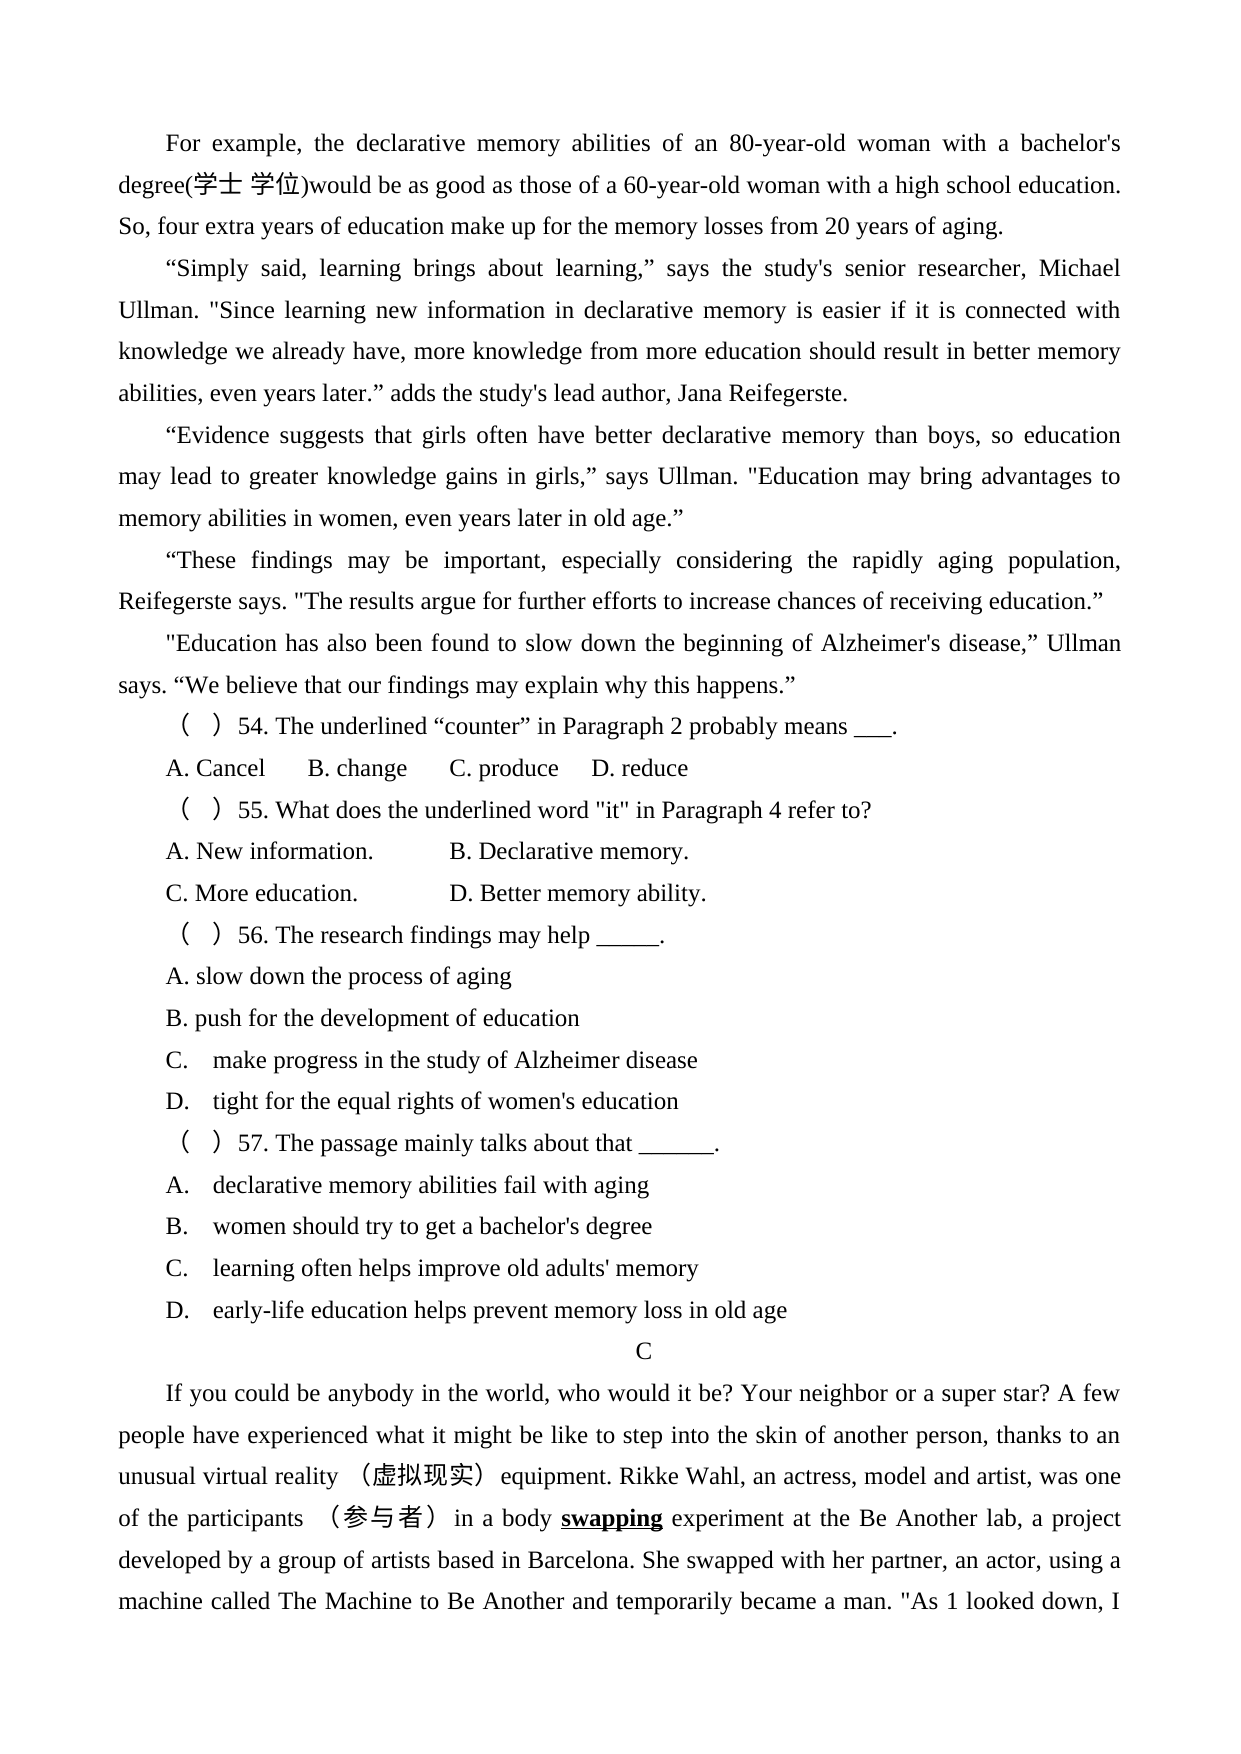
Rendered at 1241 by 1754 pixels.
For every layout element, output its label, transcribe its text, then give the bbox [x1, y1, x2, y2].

text D. early-life education helps prevent memory loss in old age [118, 1285, 1122, 1326]
text C. learning often helps improve old adults' memory [118, 1243, 1122, 1285]
text （ ）54. The underlined “counter” in Paragraph 2 probably means ___. [118, 701, 1122, 743]
text A. New information. B. Declarative memory. [118, 826, 1122, 868]
text C. make progress in the study of Alzheimer disease [118, 1035, 1122, 1076]
text （ ）55. What does the underlined word "it" in Paragraph 4 refer to? [118, 785, 1122, 826]
text A. Cancel B. change C. produce D. reduce [118, 743, 1122, 785]
text （ ）57. The passage mainly talks about that ______. [118, 1118, 1122, 1160]
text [118, 1368, 1122, 1618]
text C [118, 1326, 1122, 1368]
text For example, the declarative memory abilities of an 80-year-old woman with a bachelor's degree(学士 学位)would be as good as those of a 60-year-old woman with a high school education. So, four extra years of education make up for the memory losses from 20 years of aging. [118, 118, 1122, 243]
text B. push for the development of education [118, 993, 1122, 1035]
text “These findings may be important, especially considering the rapidly aging population, Reifegerste says. "The results argue for further efforts to increase chances of receiving education.” [118, 535, 1122, 618]
text A. declarative memory abilities fail with aging [118, 1160, 1122, 1201]
text A. slow down the process of aging [118, 951, 1122, 993]
text （ ）56. The research findings may help _____. [118, 910, 1122, 951]
text B. women should try to get a bachelor's degree [118, 1201, 1122, 1243]
text "Education has also been found to slow down the beginning of Alzheimer's disease,” Ullman says. “We believe that our findings may explain why this happens.” [118, 618, 1122, 701]
text C. More education. D. Better memory ability. [118, 868, 1122, 910]
text “Evidence suggests that girls often have better declarative memory than boys, so education may lead to greater knowledge gains in girls,” says Ullman. "Education may bring advantages to memory abilities in women, even years later in old age.” [118, 410, 1122, 535]
text D. tight for the equal rights of women's education [118, 1076, 1122, 1118]
text “Simply said, learning brings about learning,” says the study's senior researcher, Michael Ullman. "Since learning new information in declarative memory is easier if it is connected with knowledge we already have, more knowledge from more education should result in better memory abilities, even years later.” adds the study's lead author, Jana Reifegerste. [118, 243, 1122, 410]
